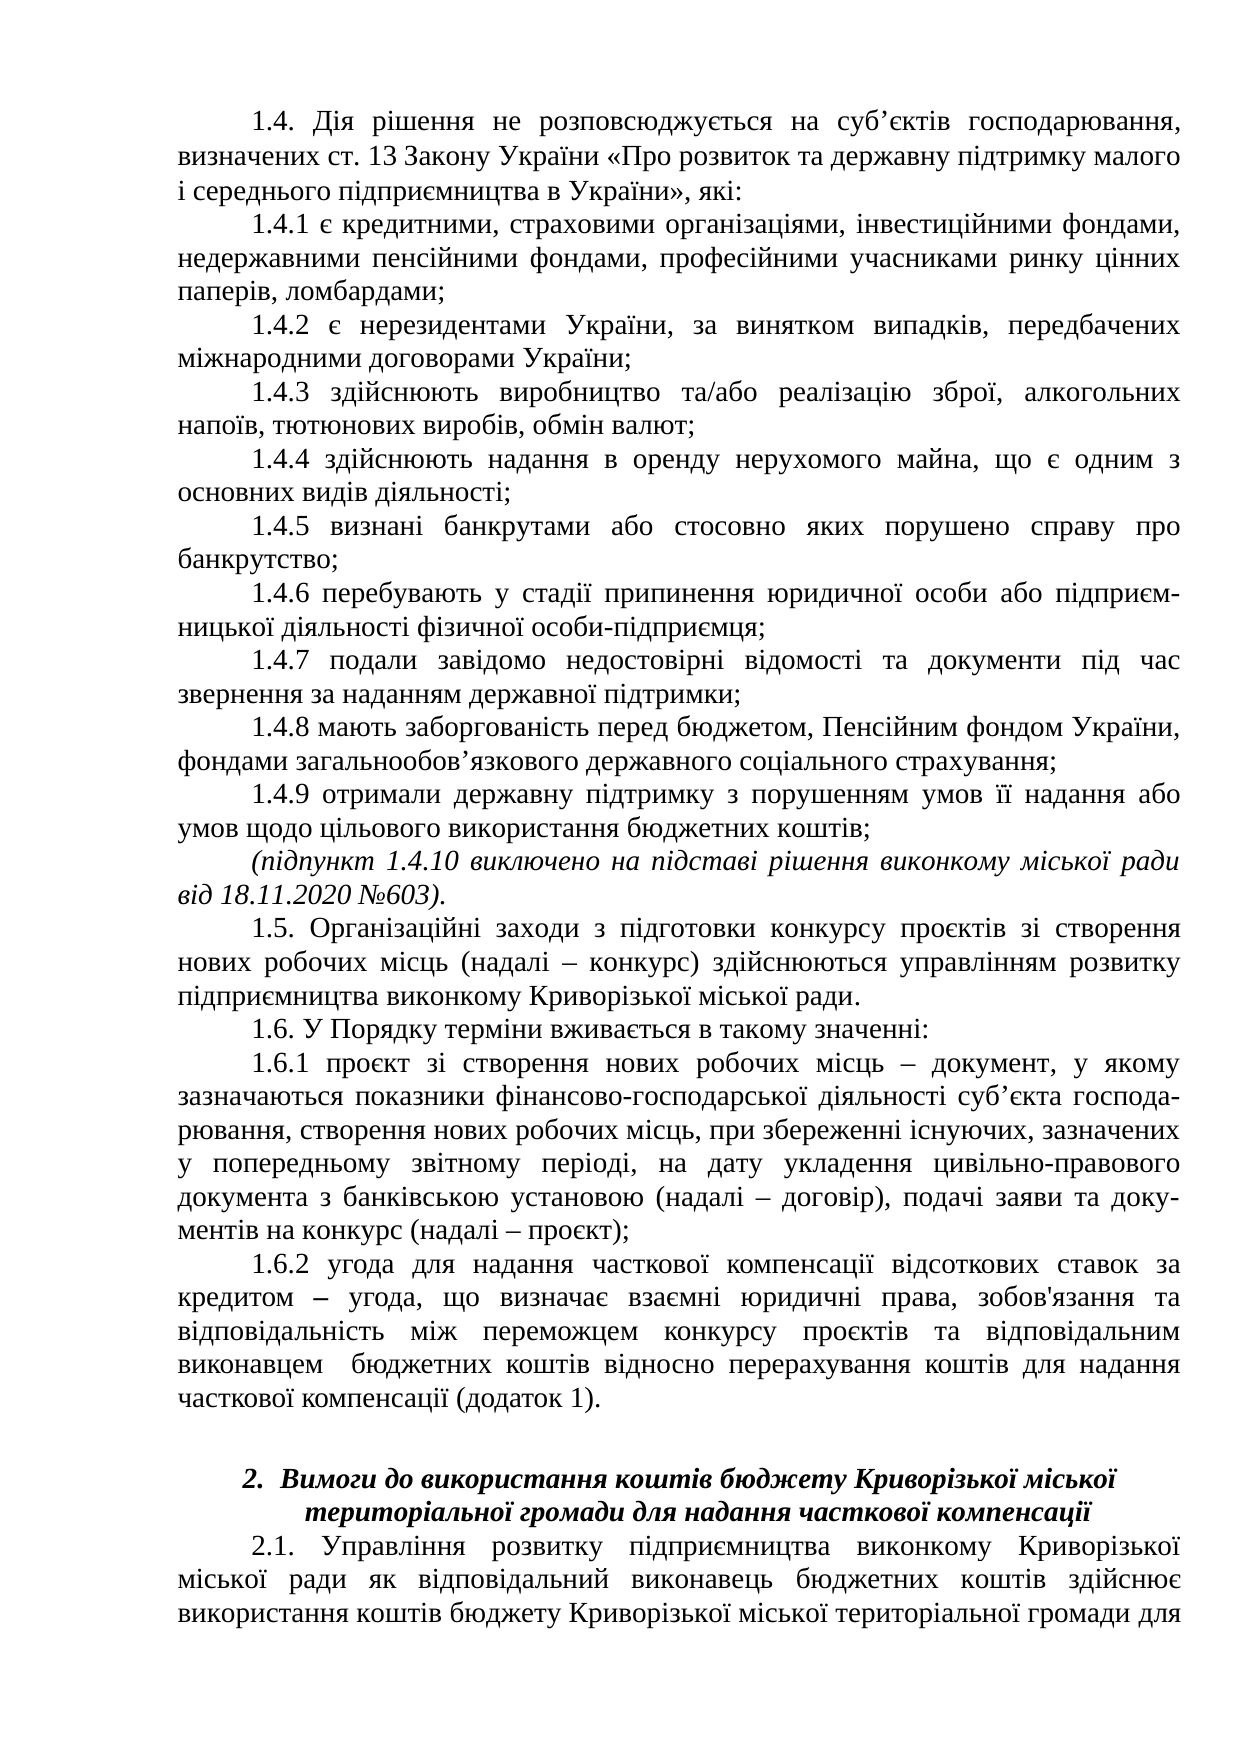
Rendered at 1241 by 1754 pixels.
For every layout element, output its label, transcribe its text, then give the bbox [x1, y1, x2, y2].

text 1.4.3 здійснюють виробництво та/або реалізацію зброї, алкогольних напоїв, тютюнових виробів, обмін валют; [177, 374, 1181, 441]
text 1.4.7 подали завідомо недостовірні відомості та документи під час звернення за наданням державної підтримки; [177, 642, 1181, 709]
text 1.4.2 є нерезидентами України, за винятком випадків, передбачених міжнародними договорами України; [177, 307, 1181, 374]
text 1.4.1 є кредитними, страховими організаціями, інвестиційними фондами, недержавними пенсійними фондами, професійними учасниками ринку цінних паперів, ломбардами; [177, 206, 1181, 307]
text 1.4.8 мають заборгованість перед бюджетом, Пенсійним фондом України, фондами загальнообов’язкового державного соціального страхування; [177, 709, 1181, 776]
text (підпункт 1.4.10 виключено на підставі рішення виконкому міської ради від 18.11.2020 №603). [177, 843, 1181, 911]
text 1.4. Дія рішення не розповсюджується на суб’єктів господарювання, визначених ст. 13 Закону України «Про розвиток та державну підтримку малого і середнього підприємництва в України», які: [177, 103, 1181, 206]
text 1.4.5 визнані банкрутами або стосовно яких порушено справу про банкрутство; [177, 508, 1181, 575]
list Вимоги до використання коштів бюджету Криворізької міської територіальної громади для надання часткової компенсації [177, 1461, 1181, 1528]
text 1.6.2 угода для надання часткової компенсації відсоткових ставок за кредитом – угода, що визначає взаємні юридичні права, зобов'язання та відповідальність між переможцем конкурсу проєктів та відповідальним виконавцем бюджетних коштів відносно перерахування коштів для надання часткової компенсації (додаток 1). [177, 1246, 1181, 1414]
text 1.4.4 здійснюють надання в оренду нерухомого майна, що є одним з основних видів діяльності; [177, 441, 1181, 508]
text 1.6.1 проєкт зі створення нових робочих місць – документ, у якому зазначаються показники фінансово-господарської діяльності суб’єкта господа-рювання, створення нових робочих місць, при збереженні існуючих, зазначених у попередньому звітному періоді, на дату укладення цивільно-правового документа з банківською установою (надалі – договір), подачі заяви та доку-ментів на конкурс (надалі – проєкт); [177, 1045, 1181, 1246]
text 1.4.6 перебувають у стадії припинення юридичної особи або підприєм-ницької діяльності фізичної особи-підприємця; [177, 575, 1181, 642]
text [177, 1528, 1181, 1628]
text 1.4.9 отримали державну підтримку з порушенням умов її надання або умов щодо цільового використання бюджетних коштів; [177, 776, 1181, 843]
text 1.6. У Порядку терміни вживається в такому значенні: [177, 1011, 1181, 1045]
text 1.5. Організаційні заходи з підготовки конкурсу проєктів зі створення нових робочих місць (надалі – конкурс) здійснюються управлінням розвитку підприємництва виконкому Криворізької міської ради. [177, 911, 1181, 1011]
